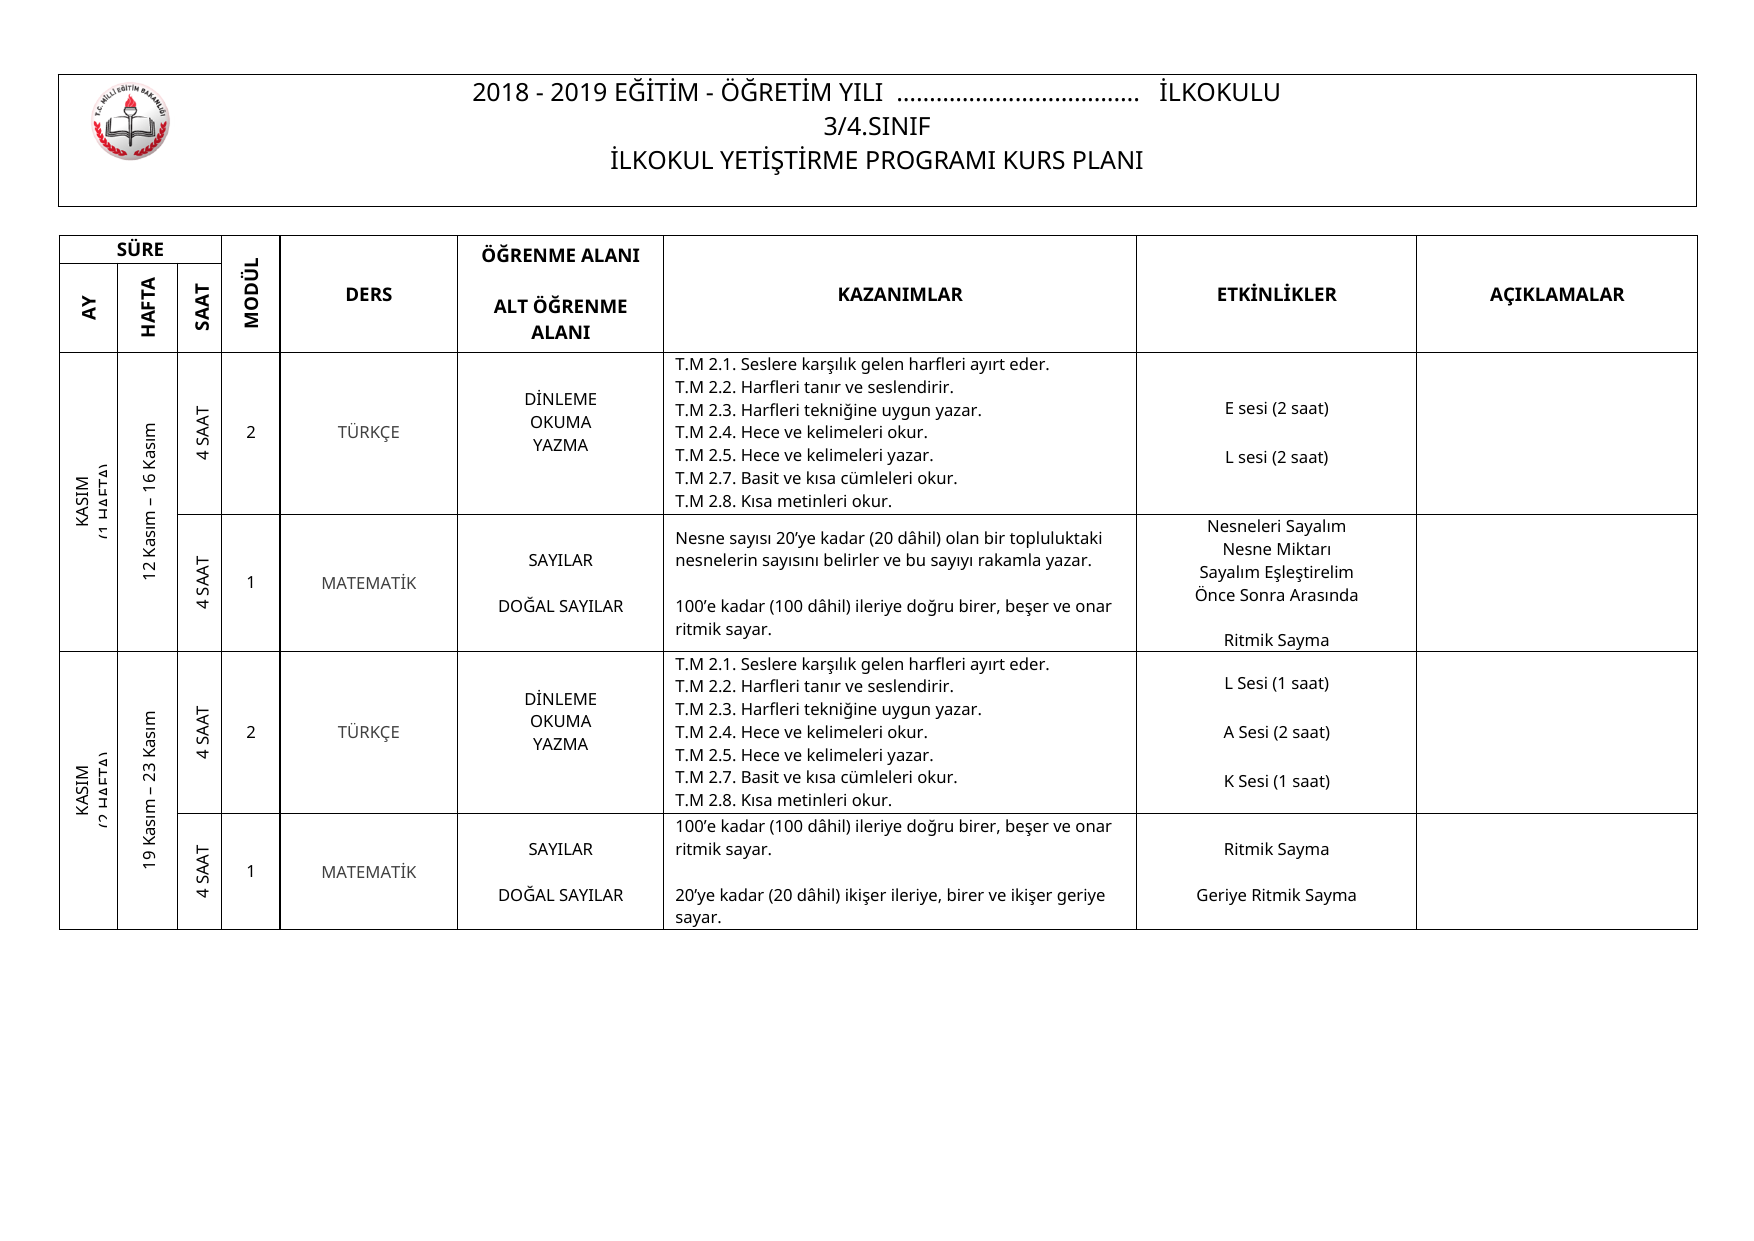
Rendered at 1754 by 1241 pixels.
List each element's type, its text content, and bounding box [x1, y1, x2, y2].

table_cell AY [60, 264, 117, 352]
table_cell 12 Kasım – 16 Kasım [118, 353, 177, 651]
table_cell [1417, 814, 1697, 929]
table_cell 4 SAAT [178, 814, 221, 929]
table_cell T.M 2.1. Seslere karşılık gelen harfleri ayırt eder. T.M 2.2. Harfleri tanır ve seslendirir. T.M 2.3. Harfleri tekniğine uygun yazar. T.M 2.4. Hece ve kelimeleri okur. T.M 2.5. Hece ve kelimeleri yazar. T.M 2.7. Basit ve kısa cümleleri okur. T.M 2.8. Kısa metinleri okur. [664, 353, 1136, 514]
table_header AÇIKLAMALAR [1417, 236, 1697, 352]
table_cell SAYILAR DOĞAL SAYILAR [458, 814, 663, 929]
table_cell MATEMATİK [281, 515, 457, 651]
table_cell SAYILAR DOĞAL SAYILAR [458, 515, 663, 651]
table_cell [1417, 652, 1697, 813]
table_cell MATEMATİK [281, 814, 457, 929]
table_cell Nesne sayısı 20’ye kadar (20 dâhil) olan bir topluluktaki nesnelerin sayısını belirler ve bu sayıyı rakamla yazar. 100’e kadar (100 dâhil) ileriye doğru birer, beşer ve onar ritmik sayar. [664, 515, 1136, 651]
table_cell DİNLEME OKUMA YAZMA [458, 353, 663, 514]
table_cell 19 Kasım – 23 Kasım [118, 652, 177, 929]
table_cell 2 [222, 353, 279, 514]
table_cell 4 SAAT [178, 515, 221, 651]
table_cell Ritmik Sayma Geriye Ritmik Sayma [1137, 814, 1416, 929]
table_cell KASIM (1.HAFTA) KASIM (1.HAFTA) [60, 353, 117, 651]
table_cell DİNLEME OKUMA YAZMA [458, 652, 663, 813]
table_cell 4 SAAT [178, 353, 221, 514]
table_cell 4 SAAT [178, 652, 221, 813]
table_header KAZANIMLAR [664, 236, 1136, 352]
table_cell [1417, 515, 1697, 651]
table_header SÜRE [60, 236, 221, 263]
table_cell L Sesi (1 saat) A Sesi (2 saat) K Sesi (1 saat) [1137, 652, 1416, 813]
table_cell T.M 2.1. Seslere karşılık gelen harfleri ayırt eder. T.M 2.2. Harfleri tanır ve seslendirir. T.M 2.3. Harfleri tekniğine uygun yazar. T.M 2.4. Hece ve kelimeleri okur. T.M 2.5. Hece ve kelimeleri yazar. T.M 2.7. Basit ve kısa cümleleri okur. T.M 2.8. Kısa metinleri okur. [664, 652, 1136, 813]
table_header ETKİNLİKLER [1137, 236, 1416, 352]
table_cell 1 [222, 515, 279, 651]
table_cell 1 [222, 814, 279, 929]
table_cell E sesi (2 saat) L sesi (2 saat) [1137, 353, 1416, 514]
table_cell 2 [222, 652, 279, 813]
table_cell TÜRKÇE [281, 353, 457, 514]
table_cell Nesneleri Sayalım Nesne Miktarı Sayalım Eşleştirelim Önce Sonra Arasında Ritmik Sayma [1137, 515, 1416, 651]
table_cell [1417, 353, 1697, 514]
table_cell SAAT [178, 264, 221, 352]
picture [85, 77, 175, 167]
table_cell HAFTA [118, 264, 177, 352]
table_cell 100’e kadar (100 dâhil) ileriye doğru birer, beşer ve onar ritmik sayar. 20’ye kadar (20 dâhil) ikişer ileriye, birer ve ikişer geriye sayar. [664, 814, 1136, 929]
table_cell TÜRKÇE [281, 652, 457, 813]
table_header DERS [281, 236, 457, 352]
table_header ÖĞRENME ALANI ALT ÖĞRENME ALANI [458, 236, 663, 352]
table_cell KASIM (2.HAFTA) KASIM (1.HAFTA) [60, 652, 117, 929]
table_header MODÜL [222, 236, 279, 352]
